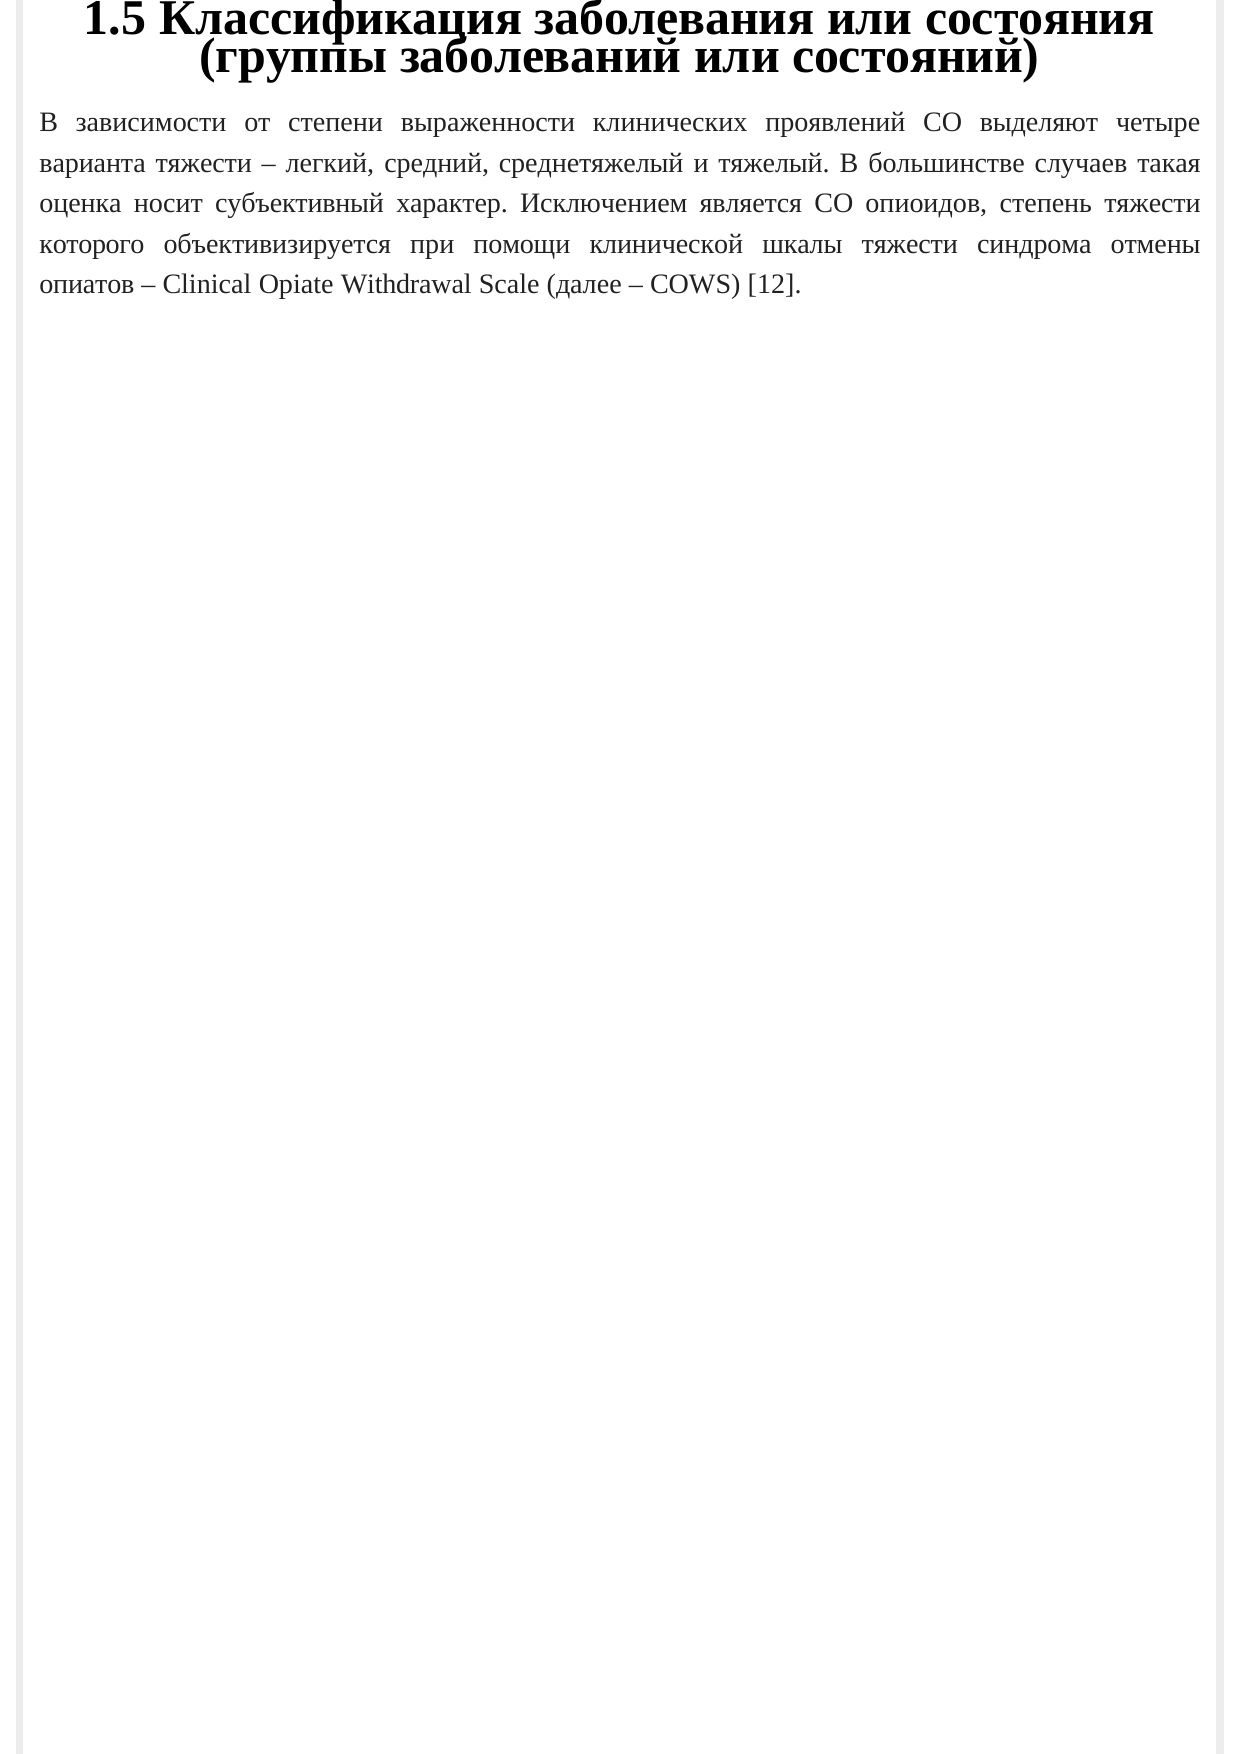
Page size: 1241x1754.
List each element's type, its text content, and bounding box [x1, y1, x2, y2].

subtitle Классификация заболевания или состояния (группы заболеваний или состояний) [84, 3, 1157, 83]
text В зависимости от степени выраженности клинических проявлений СО выделяют четыре варианта тяжести – легкий, средний, среднетяжелый и тяжелый. В большинстве случаев такая оценка носит субъективный характер. Исключением является СО опиоидов, степень тяжести которого объективизируется при помощи клинической шкалы тяжести синдрома отмены опиатов – Clinical Opiate Withdrawal Scale (далее – COWS) [12]. [39, 105, 1201, 299]
